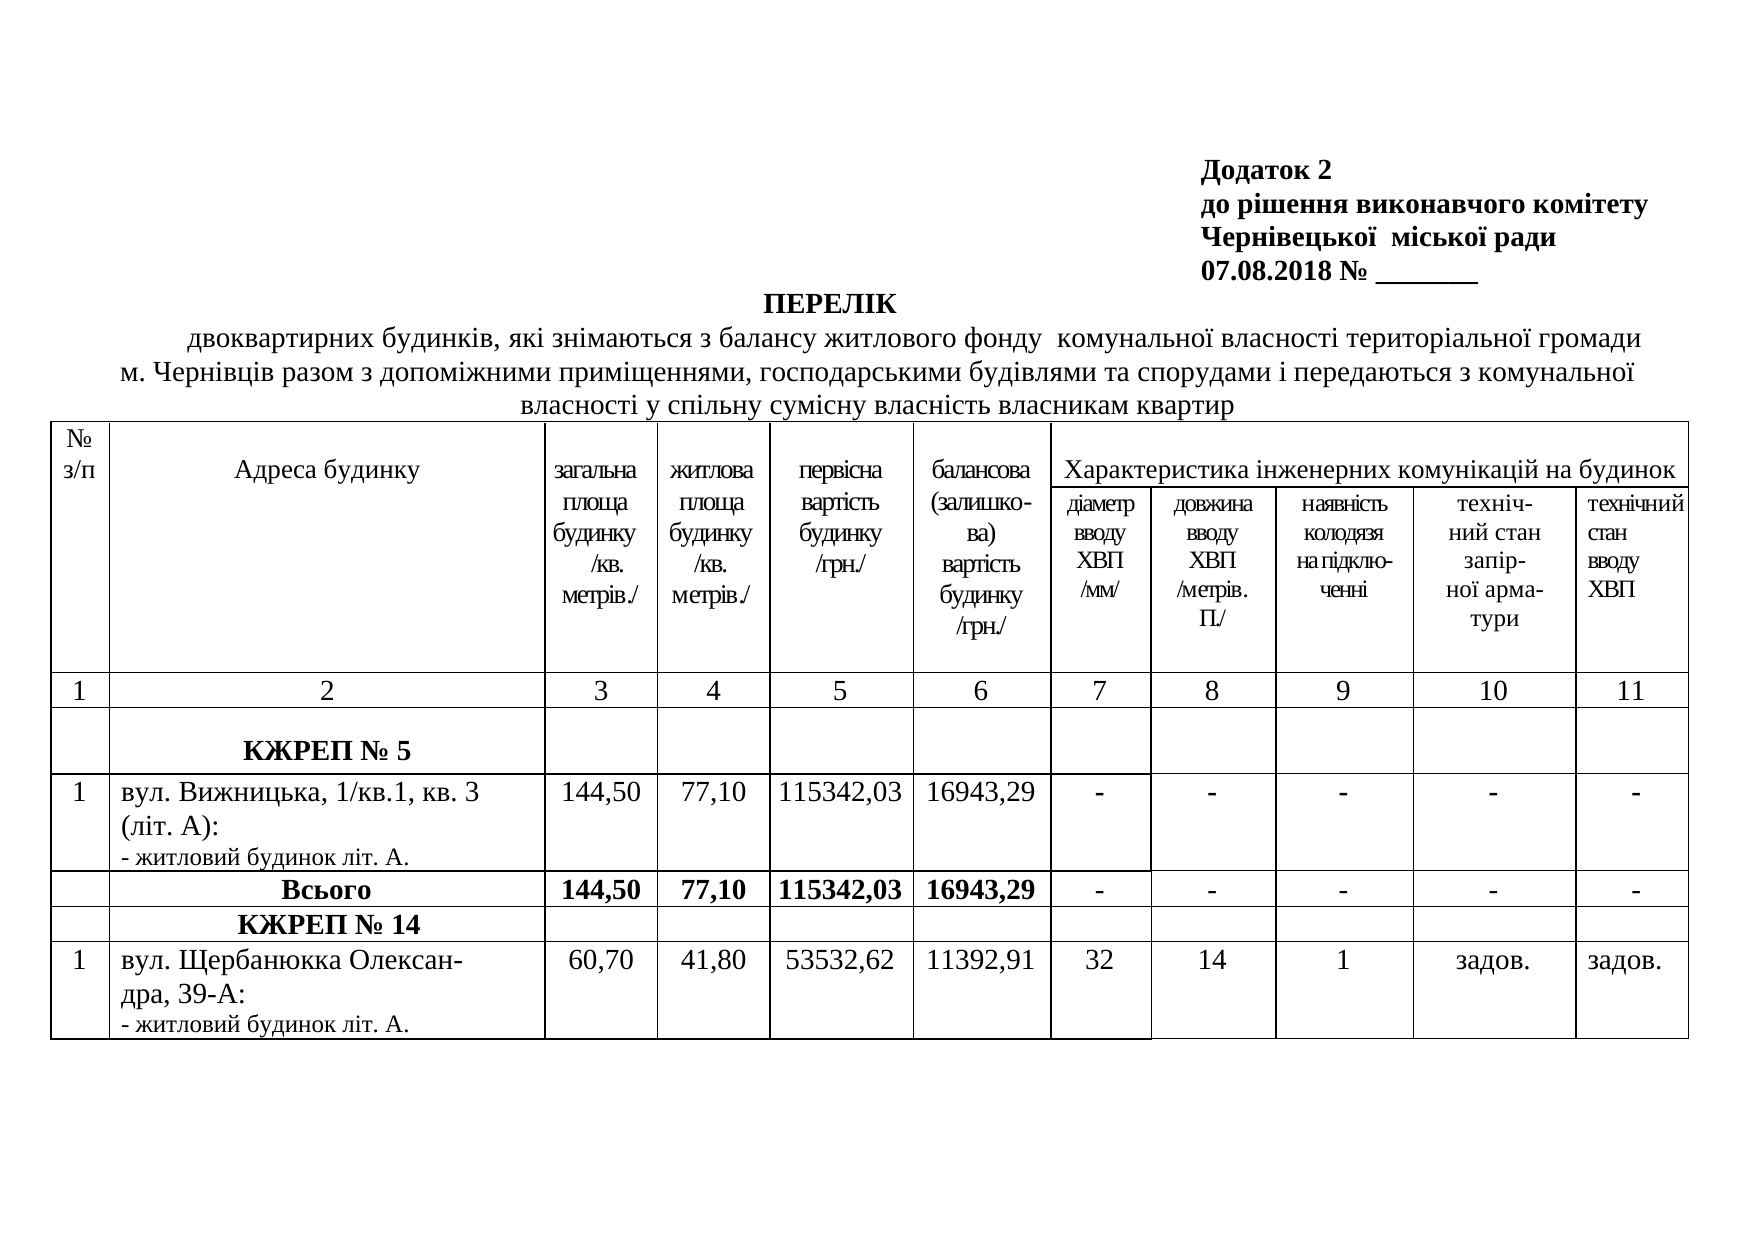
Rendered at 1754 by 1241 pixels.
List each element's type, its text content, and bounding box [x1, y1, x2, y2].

table_cell довжина вводу ХВП /метрів. П./ [1152, 488, 1275, 672]
table_cell 6 [914, 673, 1050, 707]
table_cell 53532,62 [771, 942, 913, 1038]
text двоквартирних будинків, які знімаються з балансу житлового фонду комунальної власності територіальної громади м. Чернівців разом з допоміжними приміщеннями, господарськими будівлями та спорудами і передаються з комунальної [27, 320, 1728, 387]
table_cell - [1277, 774, 1413, 870]
table_cell технічний стан вводу ХВП [1577, 488, 1688, 672]
table_cell 1 [1277, 942, 1413, 1038]
table_cell [1277, 907, 1413, 941]
table_cell КЖРЕП № 5 [110, 708, 544, 773]
table_header Характеристика інженерних комунікацій на будинок [1052, 422, 1688, 486]
table_cell 9 [1277, 673, 1413, 707]
table_cell 144,50 [546, 775, 657, 870]
table_cell [546, 907, 657, 941]
table_cell 144,50 [546, 872, 657, 906]
table_cell - [1577, 871, 1688, 906]
table_cell - [1414, 774, 1575, 870]
table_cell 77,10 [658, 872, 769, 906]
table_cell [771, 708, 913, 773]
table_cell 41,80 [658, 942, 769, 1038]
table_cell [1052, 907, 1151, 941]
table_header житлова площа будинку /кв. метрів./ [658, 422, 770, 672]
table_header загальна площа будинку /кв. метрів./ [546, 422, 657, 672]
text 07.08.2018 № _______ [27, 253, 1710, 287]
table_cell 14 [1152, 942, 1275, 1038]
table_cell техніч- ний стан запір- ної арма- тури [1414, 488, 1575, 672]
table_cell [1414, 708, 1575, 773]
table_cell [1414, 907, 1575, 941]
table_cell 77,10 [658, 775, 769, 870]
table_header первісна вартість будинку /грн./ [771, 422, 913, 672]
table_cell 32 [1052, 942, 1151, 1038]
table_cell 16943,29 [914, 775, 1050, 870]
table_cell - [1152, 871, 1275, 906]
table_cell - [1052, 775, 1150, 870]
text до рішення виконавчого комітету [27, 186, 1728, 219]
table_cell - [1577, 774, 1688, 870]
table_cell 115342,03 [771, 872, 913, 906]
table_cell 10 [1414, 673, 1575, 707]
table_cell [1277, 708, 1413, 773]
table_cell [52, 872, 109, 906]
table_cell [658, 708, 769, 773]
table_cell 1 [52, 775, 109, 870]
table_cell 1 [52, 673, 109, 707]
table_cell Всього [110, 872, 544, 906]
table_cell діаметр вводу ХВП /мм/ [1052, 488, 1150, 672]
table_cell КЖРЕП № 14 [110, 907, 544, 941]
table_cell [1152, 708, 1275, 773]
table_cell вул. Щербанюкка Олексан- дра, 39-А: - житловий будинок літ. А. [110, 942, 544, 1038]
table_cell [1577, 907, 1688, 941]
table_cell 3 [546, 673, 657, 707]
table_cell 11392,91 [914, 942, 1050, 1038]
table_header Адреса будинку [110, 422, 545, 672]
table_cell [1152, 907, 1275, 941]
table_cell [914, 708, 1050, 773]
table_cell [1577, 708, 1688, 773]
table_cell - [1414, 871, 1575, 906]
table_cell [1052, 708, 1150, 773]
table_cell 16943,29 [914, 872, 1050, 906]
text ПЕРЕЛІК [27, 287, 1710, 320]
table_cell 115342,03 [771, 775, 913, 870]
table_cell задов. [1414, 942, 1575, 1038]
table_cell вул. Вижницька, 1/кв.1, кв. 3 (літ. А): - житловий будинок літ. А. [110, 775, 544, 870]
table_cell 5 [771, 673, 913, 707]
table_cell [658, 907, 769, 941]
text власності у спільну сумісну власність власникам квартир [27, 387, 1728, 421]
table_cell 1 [52, 942, 109, 1038]
text Додаток 2 [27, 152, 1728, 186]
text Чернівецької міської ради [27, 219, 1734, 253]
table_cell 4 [658, 673, 769, 707]
table_cell наявність колодязя на підклю-ченні [1277, 488, 1413, 672]
table_header № з/п [52, 422, 109, 672]
table_cell - [1277, 871, 1413, 906]
table_cell 2 [110, 673, 544, 707]
table_cell [546, 708, 657, 773]
table_cell [52, 708, 109, 773]
table_cell 7 [1052, 673, 1150, 707]
table_cell [771, 907, 913, 941]
table_cell 11 [1577, 673, 1688, 707]
table_cell - [1152, 774, 1275, 870]
table_cell [914, 907, 1050, 941]
table_cell [52, 907, 109, 941]
table_header балансова (залишко-ва) вартість будинку /грн./ [914, 422, 1051, 672]
table_cell 60,70 [546, 942, 657, 1038]
table_cell - [1052, 872, 1151, 906]
table_cell 8 [1152, 673, 1275, 707]
table_cell задов. [1577, 942, 1688, 1038]
